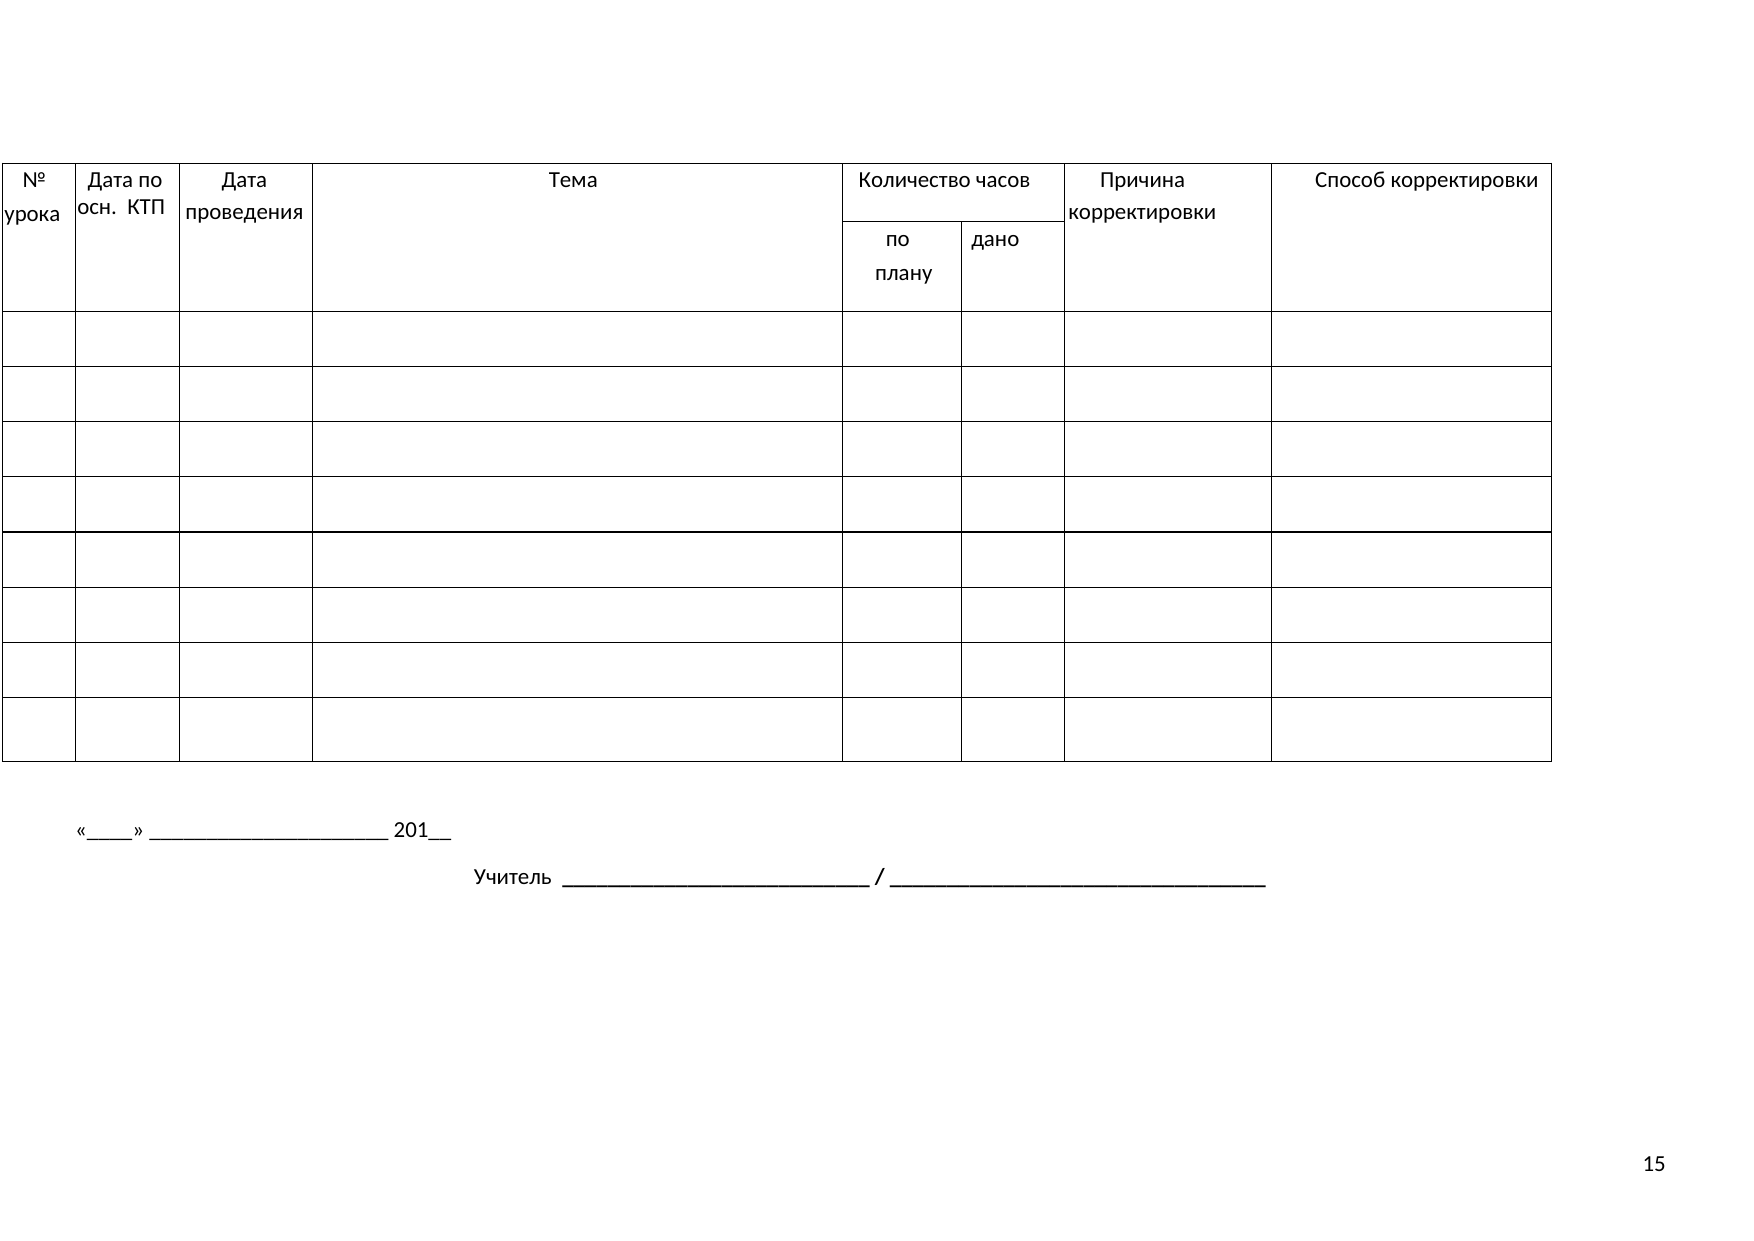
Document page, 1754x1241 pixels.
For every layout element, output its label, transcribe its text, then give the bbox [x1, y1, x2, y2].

table_cell [3, 533, 75, 587]
table_cell [843, 422, 961, 476]
table_cell [843, 312, 961, 366]
table_cell [3, 477, 75, 531]
table_cell [313, 367, 842, 421]
table_cell [1065, 367, 1271, 421]
table_cell [962, 533, 1064, 587]
table_header Дата по осн. КТП [76, 164, 179, 311]
table_cell [3, 643, 75, 697]
table_cell [1272, 643, 1551, 697]
table_cell [313, 643, 842, 697]
table_cell по плану [843, 222, 961, 311]
table_cell [1065, 477, 1271, 531]
table_header Способ корректировки [1272, 164, 1551, 311]
table_cell [1272, 312, 1551, 366]
table_cell [1272, 477, 1551, 531]
table_cell [3, 588, 75, 642]
table_cell [76, 588, 179, 642]
table_cell [313, 477, 842, 531]
table_cell [1272, 367, 1551, 421]
text «____» _____________________ 201__ [75, 815, 1665, 843]
table_cell [180, 312, 312, 366]
table_cell [1065, 312, 1271, 366]
table_cell [1065, 698, 1271, 761]
table_header Причина корректировки [1065, 164, 1271, 311]
table_cell [843, 698, 961, 761]
table_cell [180, 477, 312, 531]
table_cell [313, 698, 842, 761]
table_cell [76, 533, 179, 587]
table_header Дата проведения [180, 164, 312, 311]
table_cell [313, 533, 842, 587]
table_cell [3, 312, 75, 366]
table_cell [843, 643, 961, 697]
table_cell [76, 643, 179, 697]
table_cell [3, 422, 75, 476]
table_cell [180, 698, 312, 761]
table_cell [180, 643, 312, 697]
table_cell [962, 422, 1064, 476]
table_cell [76, 312, 179, 366]
table_cell [180, 422, 312, 476]
table_cell [180, 533, 312, 587]
table_cell [962, 312, 1064, 366]
table_cell [1272, 533, 1551, 587]
table_cell [1065, 533, 1271, 587]
table_cell [1065, 588, 1271, 642]
table_cell [76, 477, 179, 531]
table_cell [313, 588, 842, 642]
table_cell [962, 477, 1064, 531]
table_cell [1272, 422, 1551, 476]
table_cell [3, 367, 75, 421]
table_header № урока [3, 164, 75, 311]
table_cell [962, 698, 1064, 761]
table_cell [76, 698, 179, 761]
table_cell [962, 367, 1064, 421]
table_header Тема [313, 164, 842, 311]
table_cell [843, 533, 961, 587]
table_cell [843, 477, 961, 531]
table_cell [76, 367, 179, 421]
table_cell [1272, 698, 1551, 761]
table_cell [1272, 588, 1551, 642]
text Учитель ___________________________ / _________________________________ [75, 862, 1665, 890]
table_cell [3, 698, 75, 761]
table_cell дано [962, 222, 1064, 311]
table_cell [1065, 422, 1271, 476]
table_cell [76, 422, 179, 476]
table_cell [313, 422, 842, 476]
table_cell [843, 588, 961, 642]
table_cell [962, 588, 1064, 642]
table_cell [843, 367, 961, 421]
table_header Количество часов [843, 164, 1064, 221]
table_cell [180, 588, 312, 642]
table_cell [180, 367, 312, 421]
table_cell [313, 312, 842, 366]
table_cell [1065, 643, 1271, 697]
table_cell [962, 643, 1064, 697]
